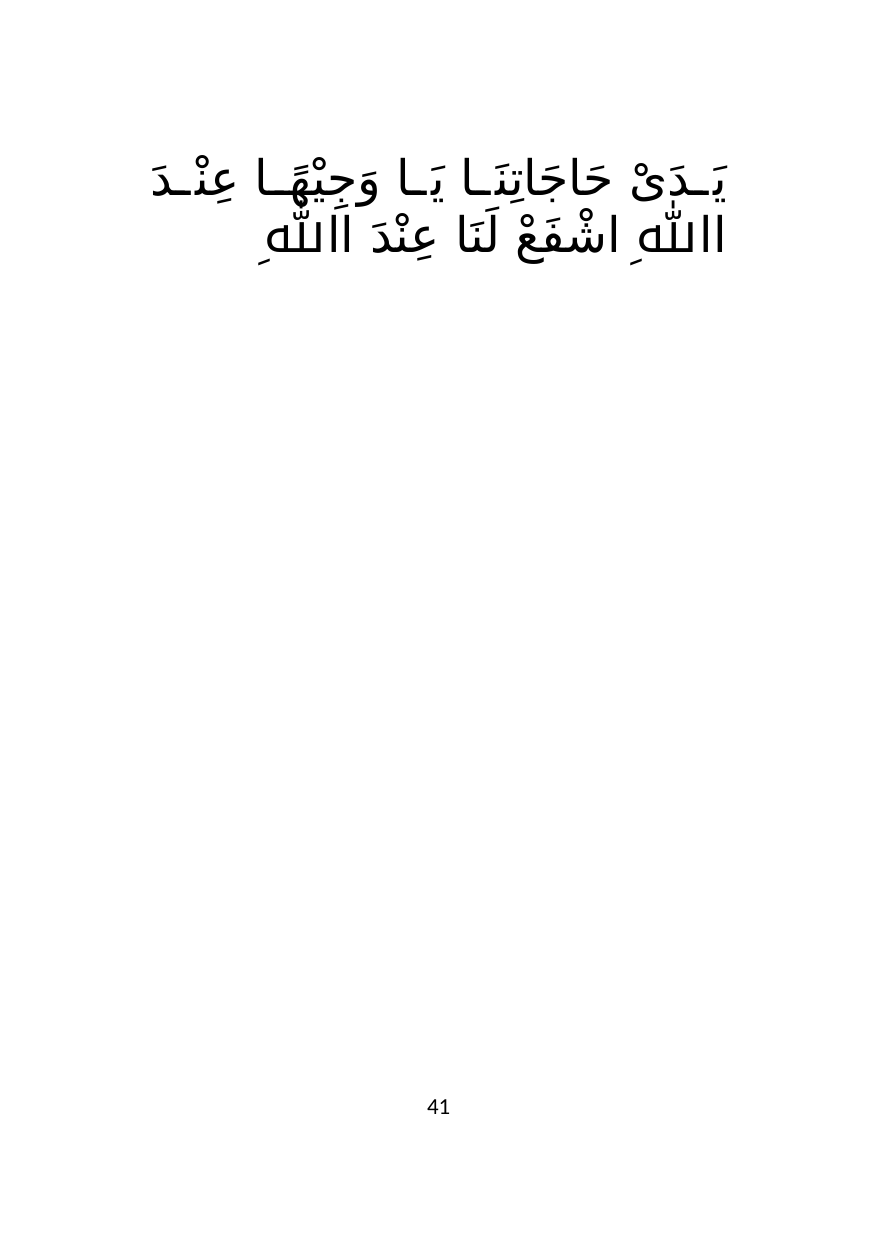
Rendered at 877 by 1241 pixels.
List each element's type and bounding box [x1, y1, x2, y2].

text [150, 150, 727, 264]
